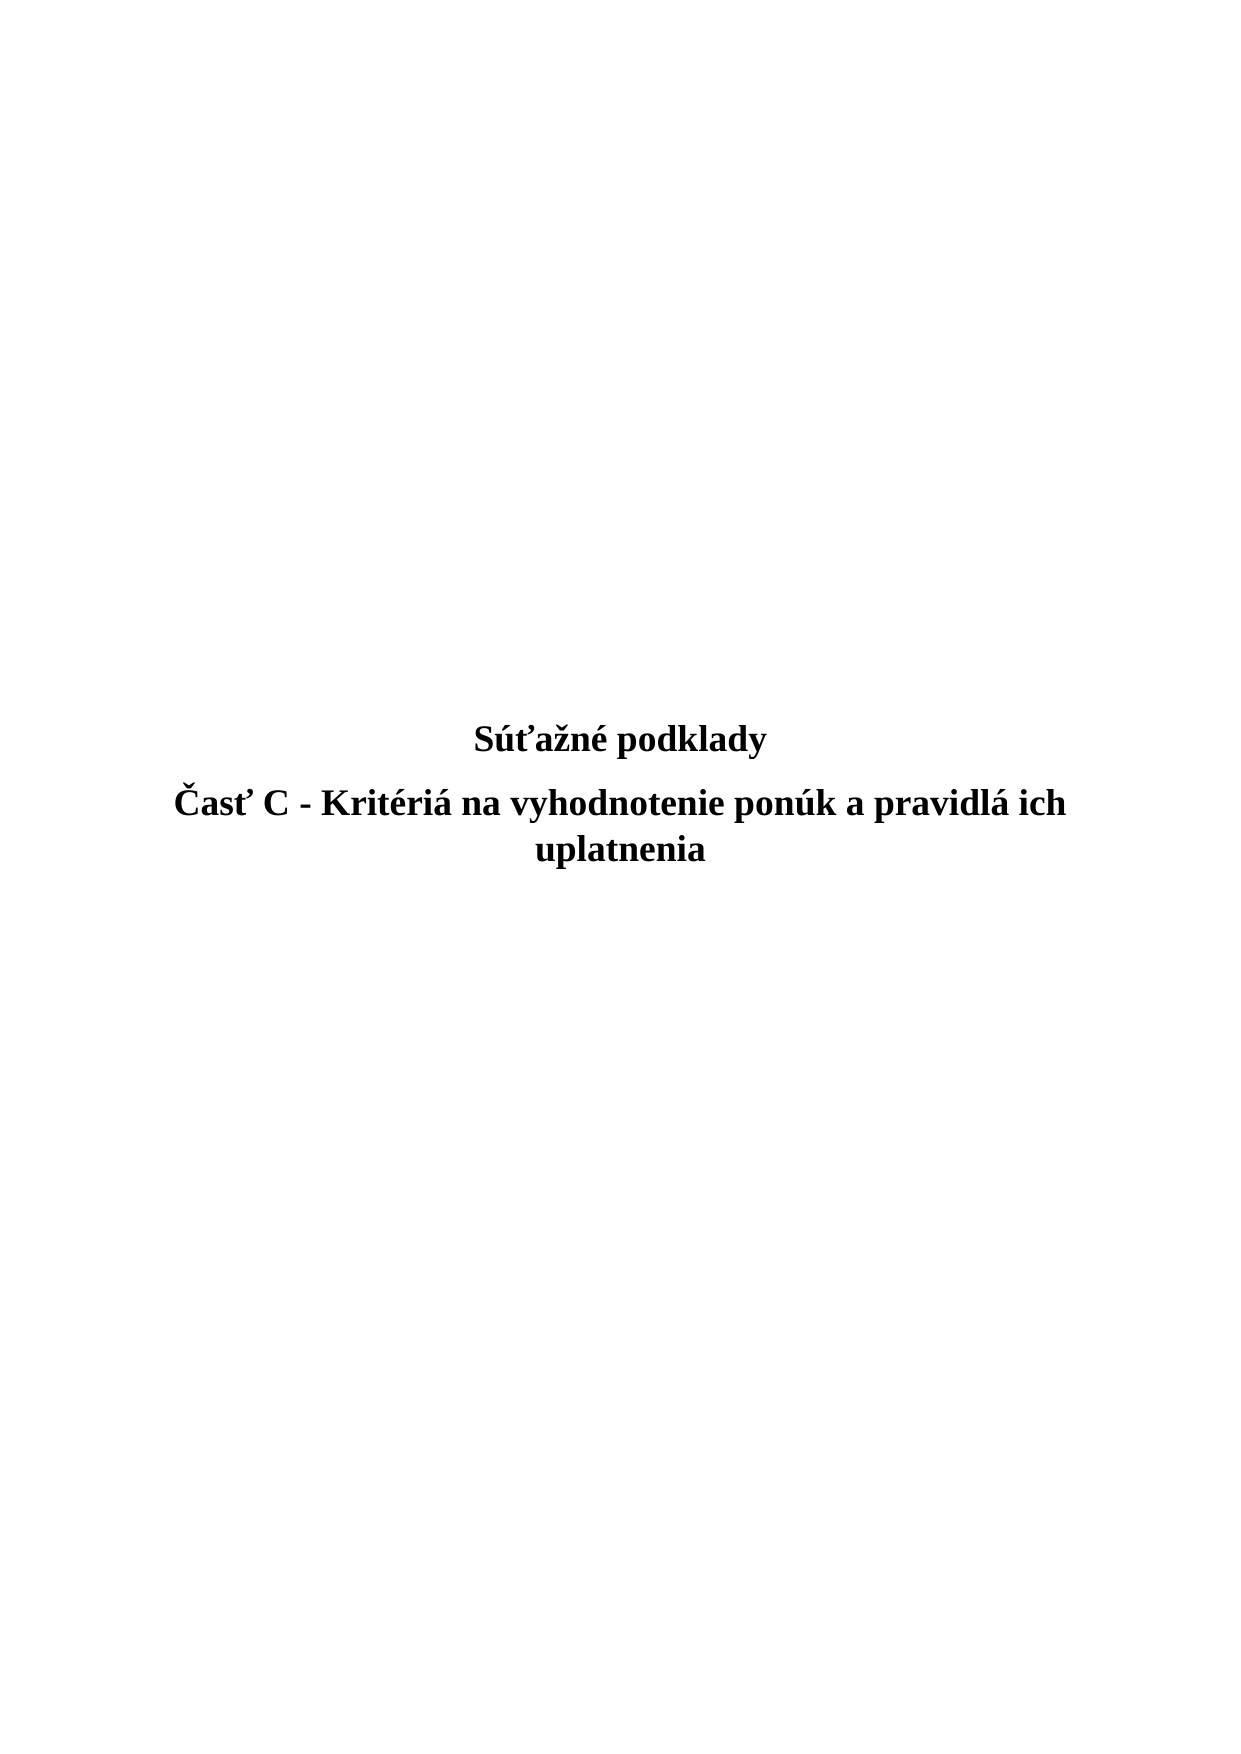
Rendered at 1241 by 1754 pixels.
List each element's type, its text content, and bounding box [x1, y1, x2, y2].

text Súťažné podklady [148, 717, 1093, 760]
text Časť C - Kritériá na vyhodnotenie ponúk a pravidlá ich uplatnenia [148, 780, 1093, 869]
